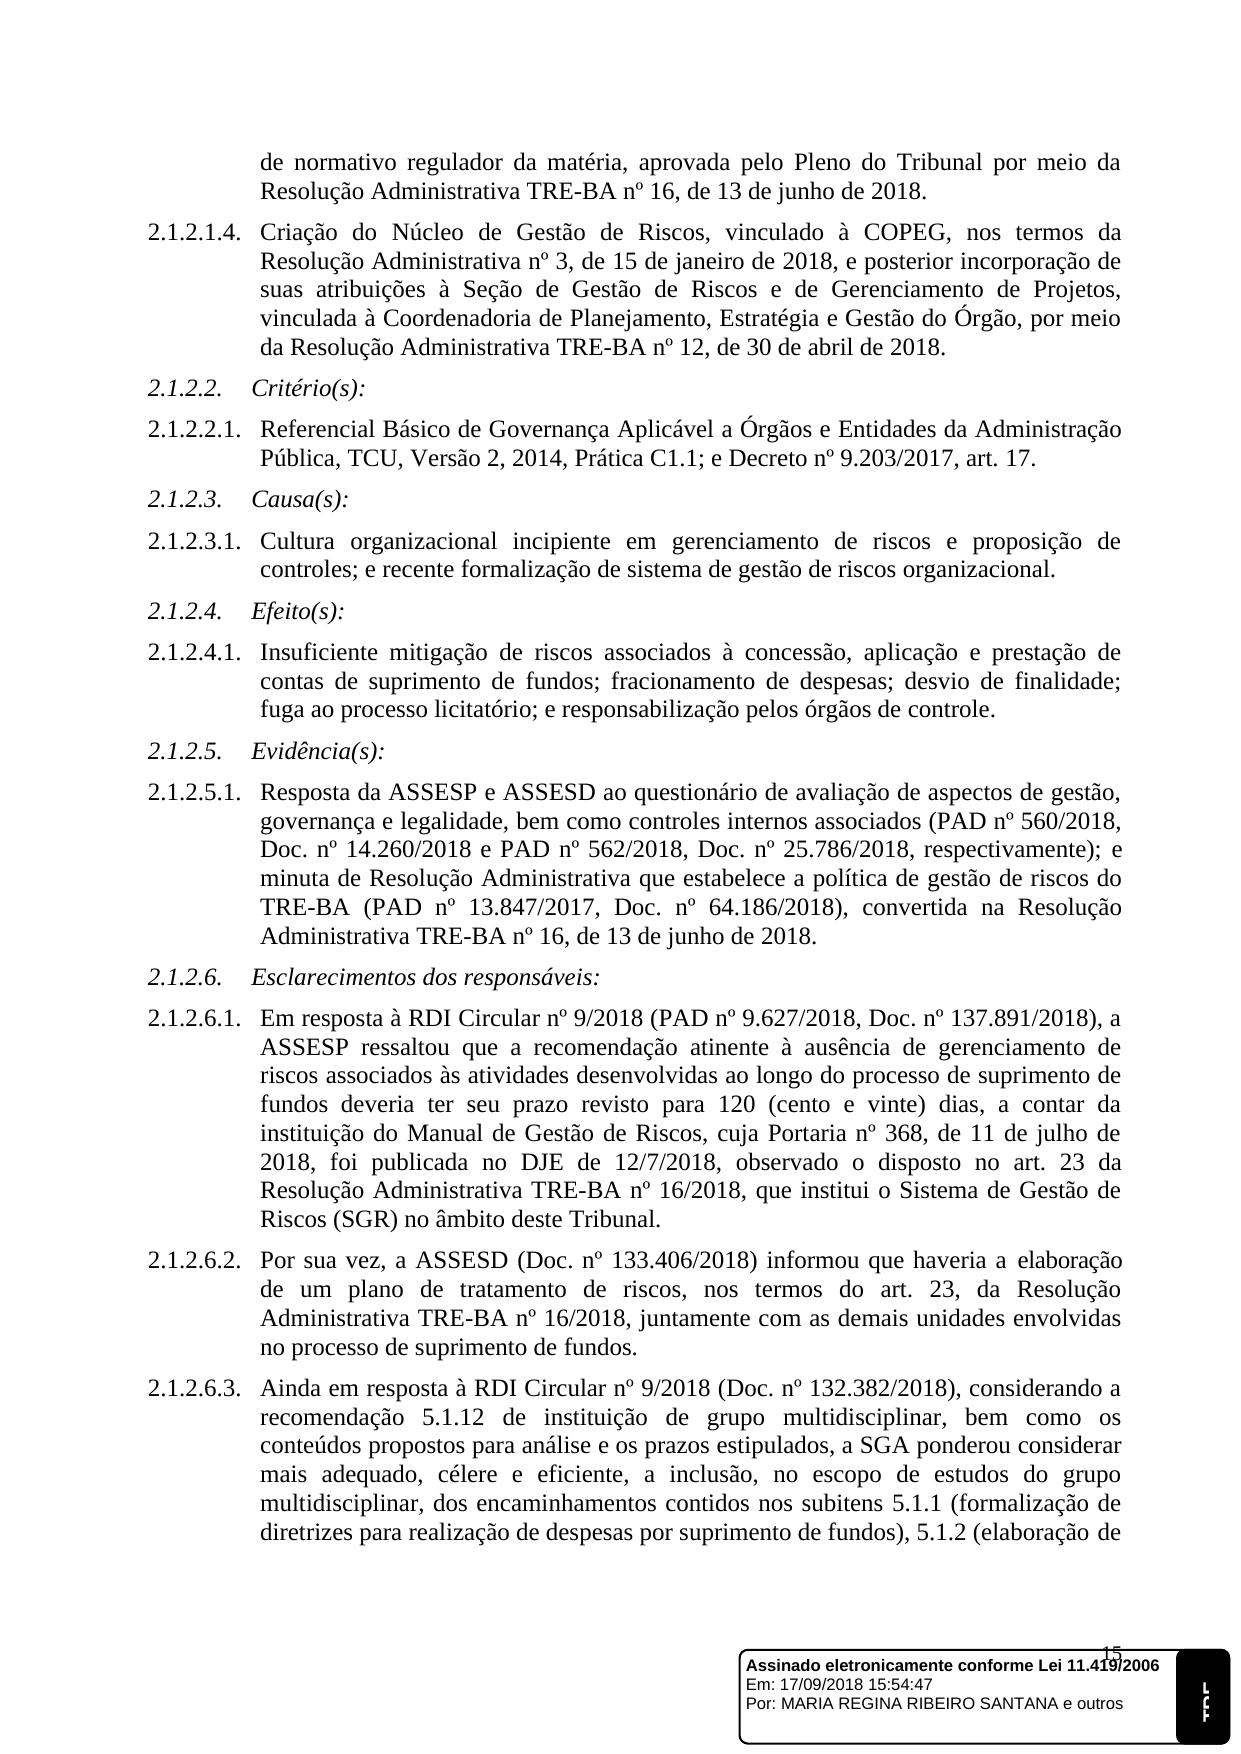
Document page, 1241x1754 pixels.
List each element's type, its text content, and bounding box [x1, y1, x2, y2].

text de normativo regulador da matéria, aprovada pelo Pleno do Tribunal por meio da Resolução Administrativa TRE-BA nº 16, de 13 de junho de 2018. [260, 147, 1123, 204]
list Em resposta à RDI Circular nº 9/2018 (PAD nº 9.627/2018, Doc. nº 137.891/2018), a ASSESP ressaltou que a recomendação atinente à ausência de gerenciamento de riscos associados às atividades desenvolvidas ao longo do processo de suprimento de fundos deveria ter seu prazo revisto para 120 (cento e vinte) dias, a contar da instituição do Manual de Gestão de Riscos, cuja Portaria nº 368, de 11 de julho de 2018, foi publicada no DJE de 12/7/2018, observado o disposto no art. 23 da Resolução Administrativa TRE-BA nº 16/2018, que institui o Sistema de Gestão de Riscos (SGR) no âmbito deste Tribunal. [148, 1003, 1123, 1233]
list Insuficiente mitigação de riscos associados à concessão, aplicação e prestação de contas de suprimento de fundos; fracionamento de despesas; desvio de finalidade; fuga ao processo licitatório; e responsabilização pelos órgãos de controle. [148, 637, 1123, 723]
list Por sua vez, a ASSESD (Doc. nº 133.406/2018) informou que haveria a elaboração de um plano de tratamento de riscos, nos termos do art. 23, da Resolução Administrativa TRE-BA nº 16/2018, juntamente com as demais unidades envolvidas no processo de suprimento de fundos. [148, 1246, 1123, 1361]
list Ainda em resposta à RDI Circular nº 9/2018 (Doc. nº 132.382/2018), considerando a recomendação 5.1.12 de instituição de grupo multidisciplinar, bem como os conteúdos propostos para análise e os prazos estipulados, a SGA ponderou considerar mais adequado, célere e eficiente, a inclusão, no escopo de estudos do grupo multidisciplinar, dos encaminhamentos contidos nos subitens 5.1.1 (formalização de diretrizes para realização de despesas por suprimento de fundos), 5.1.2 (elaboração de [148, 1373, 1122, 1546]
list Criação do Núcleo de Gestão de Riscos, vinculado à COPEG, nos termos da Resolução Administrativa nº 3, de 15 de janeiro de 2018, e posterior incorporação de suas atribuições à Seção de Gestão de Riscos e de Gerenciamento de Projetos, vinculada à Coordenadoria de Planejamento, Estratégia e Gestão do Órgão, por meio da Resolução Administrativa TRE-BA nº 12, de 30 de abril de 2018. [148, 217, 1122, 361]
list Resposta da ASSESP e ASSESD ao questionário de avaliação de aspectos de gestão, governança e legalidade, bem como controles internos associados (PAD nº 560/2018, Doc. nº 14.260/2018 e PAD nº 562/2018, Doc. nº 25.786/2018, respectivamente); e minuta de Resolução Administrativa que estabelece a política de gestão de riscos do TRE-BA (PAD nº 13.847/2017, Doc. nº 64.186/2018), convertida na Resolução Administrativa TRE-BA nº 16, de 13 de junho de 2018. [148, 777, 1123, 949]
list Esclarecimentos dos responsáveis: [148, 962, 1134, 991]
list Referencial Básico de Governança Aplicável a Órgãos e Entidades da Administração Pública, TCU, Versão 2, 2014, Prática C1.1; e Decreto nº 9.203/2017, art. 17. [148, 414, 1123, 472]
list Evidência(s): [148, 736, 1134, 764]
list Causa(s): [148, 484, 1134, 513]
list Cultura organizacional incipiente em gerenciamento de riscos e proposição de controles; e recente formalização de sistema de gestão de riscos organizacional. [148, 526, 1122, 583]
list Critério(s): [148, 373, 1134, 402]
list Efeito(s): [148, 596, 1134, 624]
